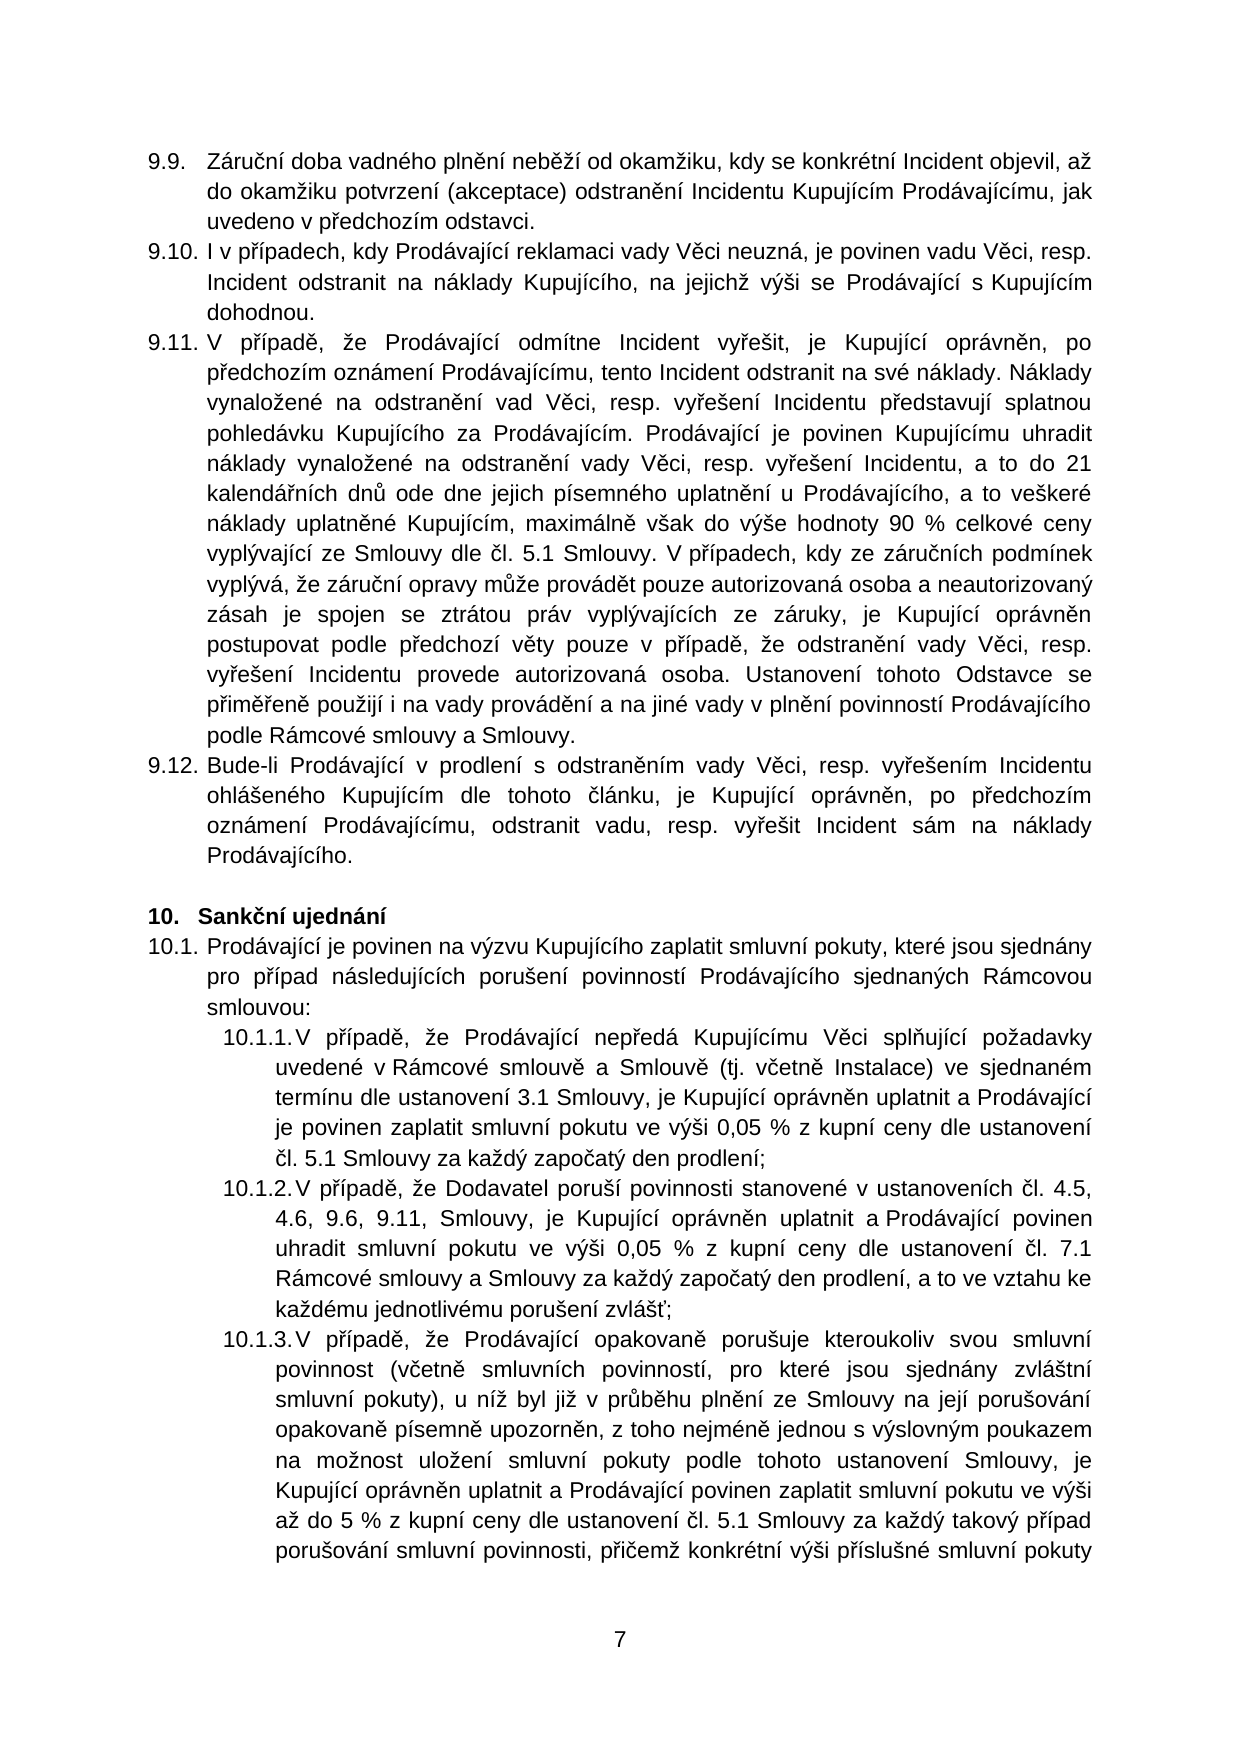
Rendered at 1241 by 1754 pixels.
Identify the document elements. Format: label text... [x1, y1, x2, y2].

list V případě, že Prodávající nepředá Kupujícímu Věci splňující požadavky uvedené v Rámcové smlouvě a Smlouvě (tj. včetně Instalace) ve sjednaném termínu dle ustanovení 3.1 Smlouvy, je Kupující oprávněn uplatnit a Prodávající je povinen zaplatit smluvní pokutu ve výši 0,05 % z kupní ceny dle ustanovení čl. 5.1 Smlouvy za každý započatý den prodlení; [223, 1024, 1093, 1171]
list Bude-li Prodávající v prodlení s odstraněním vady Věci, resp. vyřešením Incidentu ohlášeného Kupujícím dle tohoto článku, je Kupující oprávněn, po předchozím oznámení Prodávajícímu, odstranit vadu, resp. vyřešit Incident sám na náklady Prodávajícího. [148, 752, 1093, 869]
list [223, 1326, 1093, 1563]
list Prodávající je povinen na výzvu Kupujícího zaplatit smluvní pokuty, které jsou sjednány pro případ následujících porušení povinností Prodávajícího sjednaných Rámcovou smlouvou: [148, 933, 1093, 1020]
list V případě, že Prodávající odmítne Incident vyřešit, je Kupující oprávněn, po předchozím oznámení Prodávajícímu, tento Incident odstranit na své náklady. Náklady vynaložené na odstranění vad Věci, resp. vyřešení Incidentu představují splatnou pohledávku Kupujícího za Prodávajícím. Prodávající je povinen Kupujícímu uhradit náklady vynaložené na odstranění vady Věci, resp. vyřešení Incidentu, a to do 21 kalendářních dnů ode dne jejich písemného uplatnění u Prodávajícího, a to veškeré náklady uplatněné Kupujícím, maximálně však do výše hodnoty 90 % celkové ceny vyplývající ze Smlouvy dle čl. 5.1 Smlouvy. V případech, kdy ze záručních podmínek vyplývá, že záruční opravy může provádět pouze autorizovaná osoba a neautorizovaný zásah je spojen se ztrátou práv vyplývajících ze záruky, je Kupující oprávněn postupovat podle předchozí věty pouze v případě, že odstranění vady Věci, resp. vyřešení Incidentu provede autorizovaná osoba. Ustanovení tohoto Odstavce se přiměřeně použijí i na vady provádění a na jiné vady v plnění povinností Prodávajícího podle Rámcové smlouvy a Smlouvy. [148, 329, 1093, 748]
list V případě, že Dodavatel poruší povinnosti stanovené v ustanoveních čl. 4.5, 4.6, 9.6, 9.11, Smlouvy, je Kupující oprávněn uplatnit a Prodávající povinen uhradit smluvní pokutu ve výši 0,05 % z kupní ceny dle ustanovení čl. 7.1 Rámcové smlouvy a Smlouvy za každý započatý den prodlení, a to ve vztahu ke každému jednotlivému porušení zvlášť; [223, 1175, 1093, 1322]
list Záruční doba vadného plnění neběží od okamžiku, kdy se konkrétní Incident objevil, až do okamžiku potvrzení (akceptace) odstranění Incidentu Kupujícím Prodávajícímu, jak uvedeno v předchozím odstavci. [148, 148, 1093, 234]
list Sankční ujednání [148, 903, 1093, 929]
list I v případech, kdy Prodávající reklamaci vady Věci neuzná, je povinen vadu Věci, resp. Incident odstranit na náklady Kupujícího, na jejichž výši se Prodávající s Kupujícím dohodnou. [148, 238, 1093, 325]
